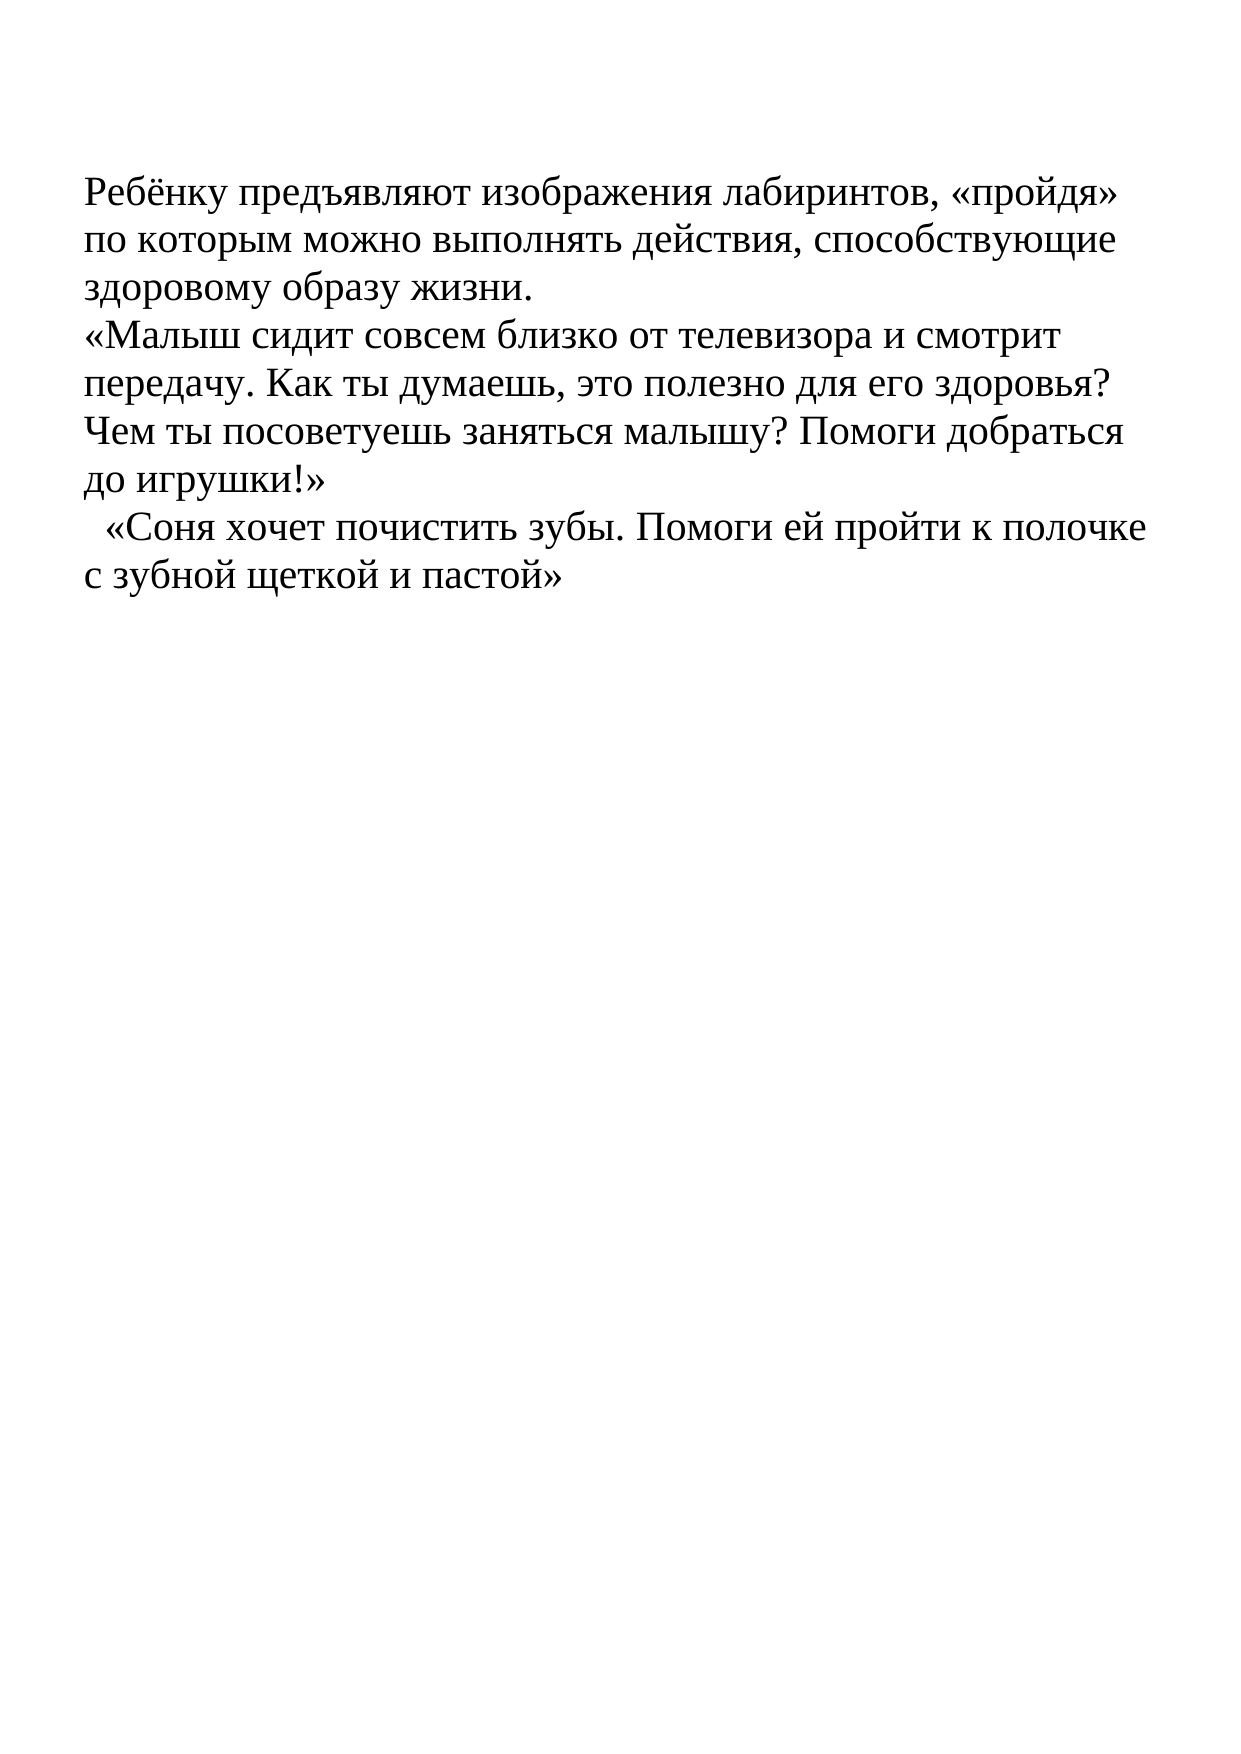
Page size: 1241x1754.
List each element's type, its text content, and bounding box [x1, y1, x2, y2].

text «Малыш сидит совсем близко от телевизора и смотрит передачу. Как ты думаешь, это полезно для его здоровья? Чем ты посоветуешь заняться малышу? Помоги добраться до игрушки!» [83, 310, 1152, 501]
text «Соня хочет почистить зубы. Помоги ей пройти к полочке с зубной щеткой и пастой» [83, 501, 1152, 597]
text Ребёнку предъявляют изображения лабиринтов, «пройдя» по которым можно выполнять действия, способствующие здоровому образу жизни. [83, 166, 1152, 310]
